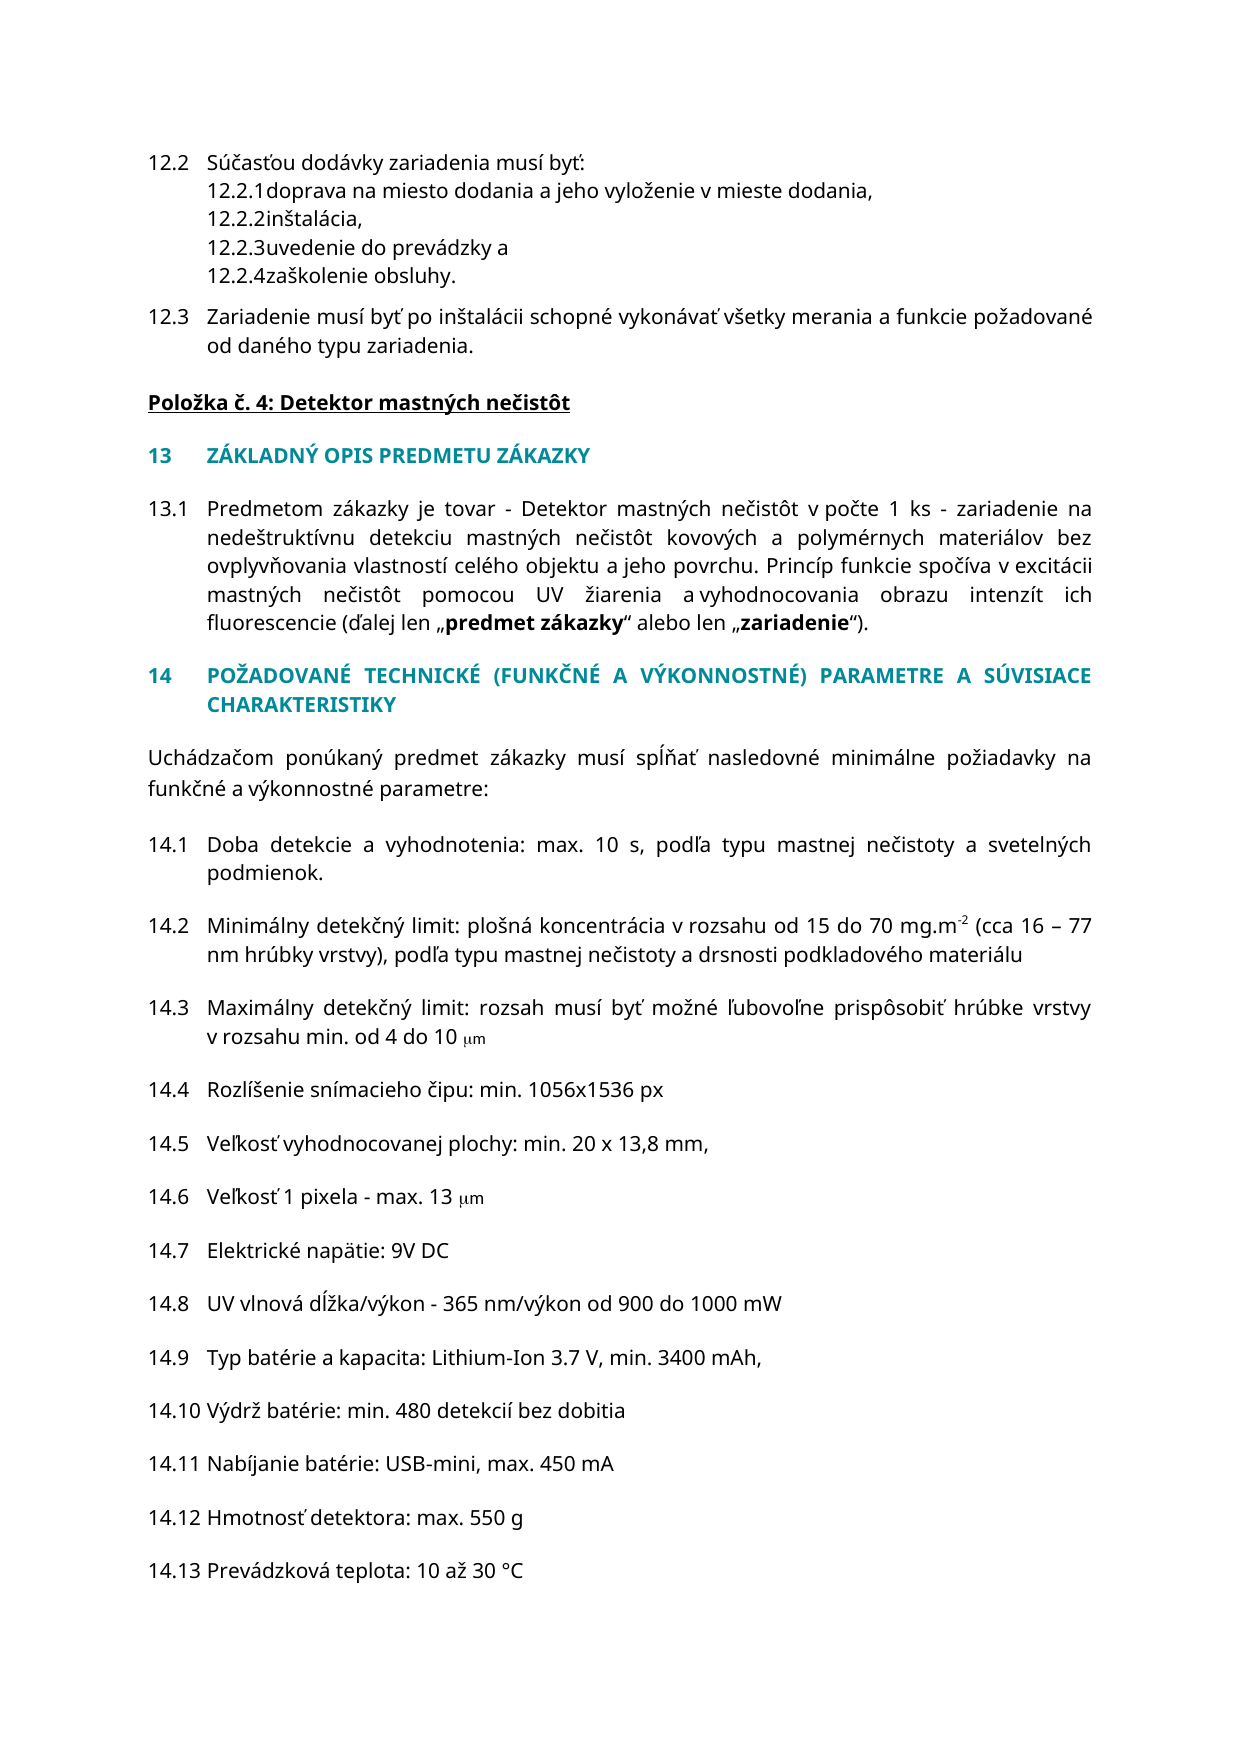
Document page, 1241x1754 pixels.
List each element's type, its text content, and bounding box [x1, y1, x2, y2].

list Nabíjanie batérie: USB‐mini, max. 450 mA [148, 1449, 1093, 1478]
list Rozlíšenie snímacieho čipu: min. 1056x1536 px [148, 1075, 1093, 1104]
list Veľkosť vyhodnocovanej plochy: min. 20 x 13,8 mm, [148, 1129, 1093, 1157]
list Elektrické napätie: 9V DC [148, 1236, 1093, 1264]
list Základný opis predmetu zákazky [148, 441, 1093, 469]
list POŽADOVANÉ TECHNICKÉ (FUNKČNÉ A VÝKONNOSTNÉ) PARAMETRE A SÚVISIACE CHARAKTERISTIKY [148, 662, 1093, 718]
list Súčasťou dodávky zariadenia musí byť: [148, 148, 1093, 176]
list Minimálny detekčný limit: plošná koncentrácia v rozsahu od 15 do 70 mg.m-2 (cca 16 – 77 nm hrúbky vrstvy), podľa typu mastnej nečistoty a drsnosti podkladového materiálu [148, 912, 1093, 968]
list UV vlnová dĺžka/výkon - 365 nm/výkon od 900 do 1000 mW [148, 1289, 1093, 1318]
list Prevádzková teplota: 10 až 30 °C [148, 1556, 1093, 1585]
list doprava na miesto dodania a jeho vyloženie v mieste dodania, [207, 176, 1093, 204]
list Veľkosť 1 pixela - max. 13 m [148, 1182, 1093, 1211]
list Hmotnosť detektora: max. 550 g [148, 1503, 1093, 1531]
list zaškolenie obsluhy. [207, 261, 1093, 290]
list Predmetom zákazky je tovar - Detektor mastných nečistôt v počte 1 ks - zariadenie na nedeštruktívnu detekciu mastných nečistôt kovových a polymérnych materiálov bez ovplyvňovania vlastností celého objektu a jeho povrchu. Princíp funkcie spočíva v excitácii mastných nečistôt pomocou UV žiarenia a vyhodnocovania obrazu intenzít ich fluorescencie (ďalej len „predmet zákazky“ alebo len „zariadenie“). [148, 494, 1093, 637]
list Zariadenie musí byť po inštalácii schopné vykonávať všetky merania a funkcie požadované od daného typu zariadenia. [148, 302, 1093, 359]
list Typ batérie a kapacita: Lithium‐Ion 3.7 V, min. 3400 mAh, [148, 1343, 1093, 1371]
list Doba detekcie a vyhodnotenia: max. 10 s, podľa typu mastnej nečistoty a svetelných podmienok. [148, 830, 1093, 887]
text Uchádzačom ponúkaný predmet zákazky musí spĺňať nasledovné minimálne požiadavky na funkčné a výkonnostné parametre: [148, 743, 1093, 803]
list uvedenie do prevádzky a [207, 233, 1093, 261]
text Položka č. 4: Detektor mastných nečistôt [148, 388, 1093, 416]
list Výdrž batérie: min. 480 detekcií bez dobitia [148, 1396, 1093, 1424]
list Maximálny detekčný limit: rozsah musí byť možné ľubovoľne prispôsobiť hrúbke vrstvy v rozsahu min. od 4 do 10 m [148, 993, 1093, 1050]
list inštalácia, [207, 204, 1093, 233]
